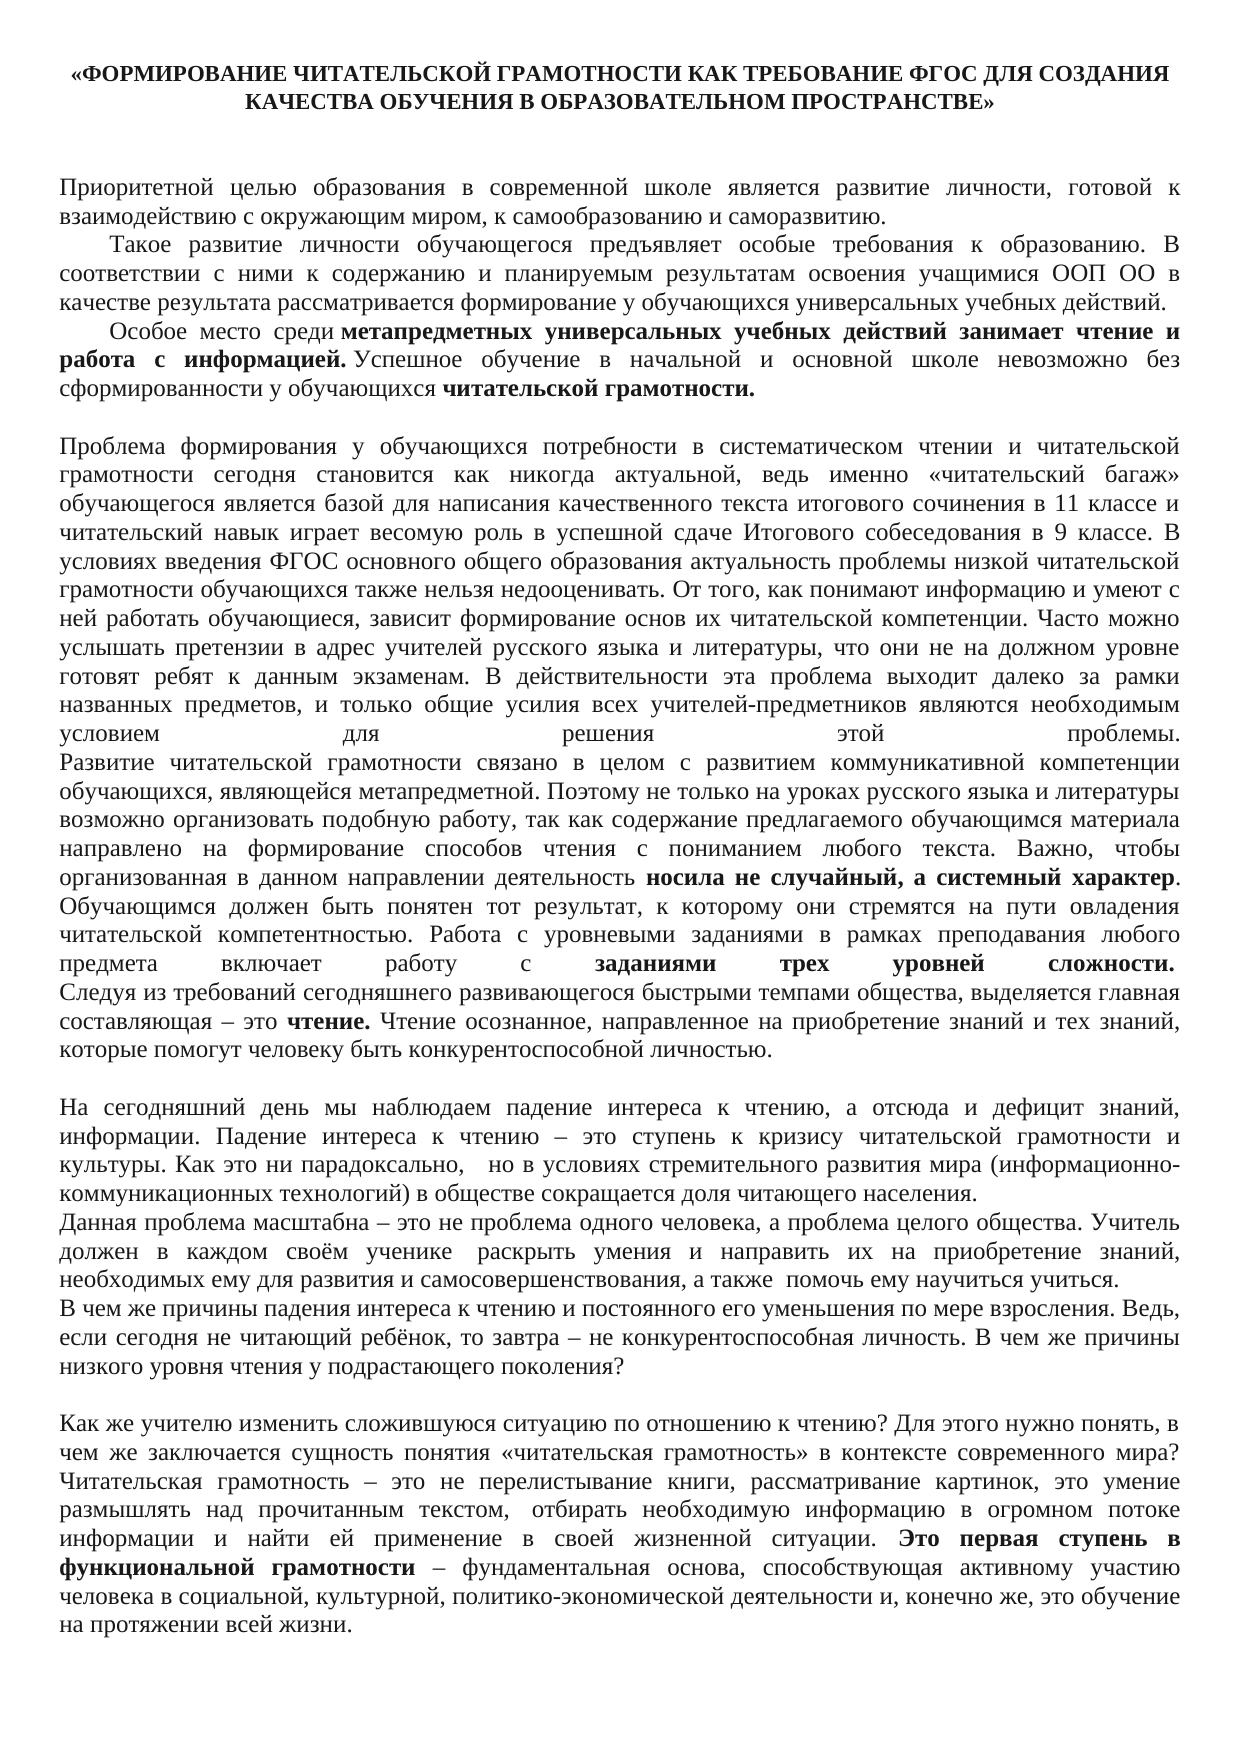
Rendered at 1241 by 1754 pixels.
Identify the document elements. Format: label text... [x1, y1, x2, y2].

text Проблема формирования у обучающихся потребности в систематическом чтении и читательской грамотности сегодня становится как никогда актуальной, ведь именно «читательский багаж» обучающегося является базой для написания качественного текста итогового сочинения в 11 классе и читательский навык играет весомую роль в успешной сдаче Итогового собеседования в 9 классе. В условиях введения ФГОС основного общего образования актуальность проблемы низкой читательской грамотности обучающихся также нельзя недооценивать. От того, как понимают информацию и умеют с ней работать обучающиеся, зависит формирование основ их читательской компетенции. Часто можно услышать претензии в адрес учителей русского языка и литературы, что они не на должном уровне готовят ребят к данным экзаменам. В действительности эта проблема выходит далеко за рамки названных предметов, и только общие усилия всех учителей-предметников являются необходимым условием для решения этой проблемы. Развитие читательской грамотности связано в целом с развитием коммуникативной компетенции обучающихся, являющейся метапредметной. Поэтому не только на уроках русского языка и литературы возможно организовать подобную работу, так как содержание предлагаемого обучающимся материала направлено на формирование способов чтения с пониманием любого текста. Важно, чтобы организованная в данном направлении деятельность носила не случайный, а системный характер. Обучающимся должен быть понятен тот результат, к которому они стремятся на пути овладения читательской компетентностью. Работа с уровневыми заданиями в рамках преподавания любого предмета включает работу с заданиями трех уровней сложности. Следуя из требований сегодняшнего развивающегося быстрыми темпами общества, выделяется главная составляющая – это чтение. Чтение осознанное, направленное на приобретение знаний и тех знаний, которые помогут человеку быть конкурентоспособной личностью. [59, 431, 1181, 1063]
text Данная проблема масштабна – это не проблема одного человека, а проблема целого общества. Учитель должен в каждом своём ученике раскрыть умения и направить их на приобретение знаний, необходимых ему для развития и самосовершенствования, а также помочь ему научиться учиться. [59, 1207, 1181, 1293]
text «ФОРМИРОВАНИЕ ЧИТАТЕЛЬСКОЙ ГРАМОТНОСТИ КАК ТРЕБОВАНИЕ ФГОС ДЛЯ СОЗДАНИЯ КАЧЕСТВА ОБУЧЕНИЯ В ОБРАЗОВАТЕЛЬНОМ ПРОСТРАНСТВЕ» [59, 59, 1181, 114]
text Такое развитие личности обучающегося предъявляет особые требования к образованию. В соответствии с ними к содержанию и планируемым результатам освоения учащимися ООП ОО в качестве результата рассматривается формирование у обучающихся универсальных учебных действий. [59, 229, 1181, 316]
text Особое место среди метапредметных универсальных учебных действий занимает чтение и работа с информацией. Успешное обучение в начальной и основной школе невозможно без сформированности у обучающихся читательской грамотности. [59, 316, 1181, 402]
text В чем же причины падения интереса к чтению и постоянного его уменьшения по мере взросления. Ведь, если сегодня не читающий ребёнок, то завтра – не конкурентоспособная личность. В чем же причины низкого уровня чтения у подрастающего поколения? [59, 1293, 1181, 1379]
text Приоритетной целью образования в современной школе является развитие личности, готовой к взаимодействию с окружающим миром, к самообразованию и саморазвитию. [59, 172, 1181, 229]
text На сегодняшний день мы наблюдаем падение интереса к чтению, а отсюда и дефицит знаний, информации. Падение интереса к чтению – это ступень к кризису читательской грамотности и культуры. Как это ни парадоксально, но в условиях стремительного развития мира (информационно-коммуникационных технологий) в обществе сокращается доля читающего населения. [59, 1092, 1181, 1207]
text Как же учителю изменить сложившуюся ситуацию по отношению к чтению? Для этого нужно понять, в чем же заключается сущность понятия «читательская грамотность» в контексте современного мира? Читательская грамотность – это не перелистывание книги, рассматривание картинок, это умение размышлять над прочитанным текстом, отбирать необходимую информацию в огромном потоке информации и найти ей применение в своей жизненной ситуации. Это первая ступень в функциональной грамотности – фундаментальная основа, способствующая активному участию человека в социальной, культурной, политико-экономической деятельности и, конечно же, это обучение на протяжении всей жизни. [59, 1408, 1181, 1638]
